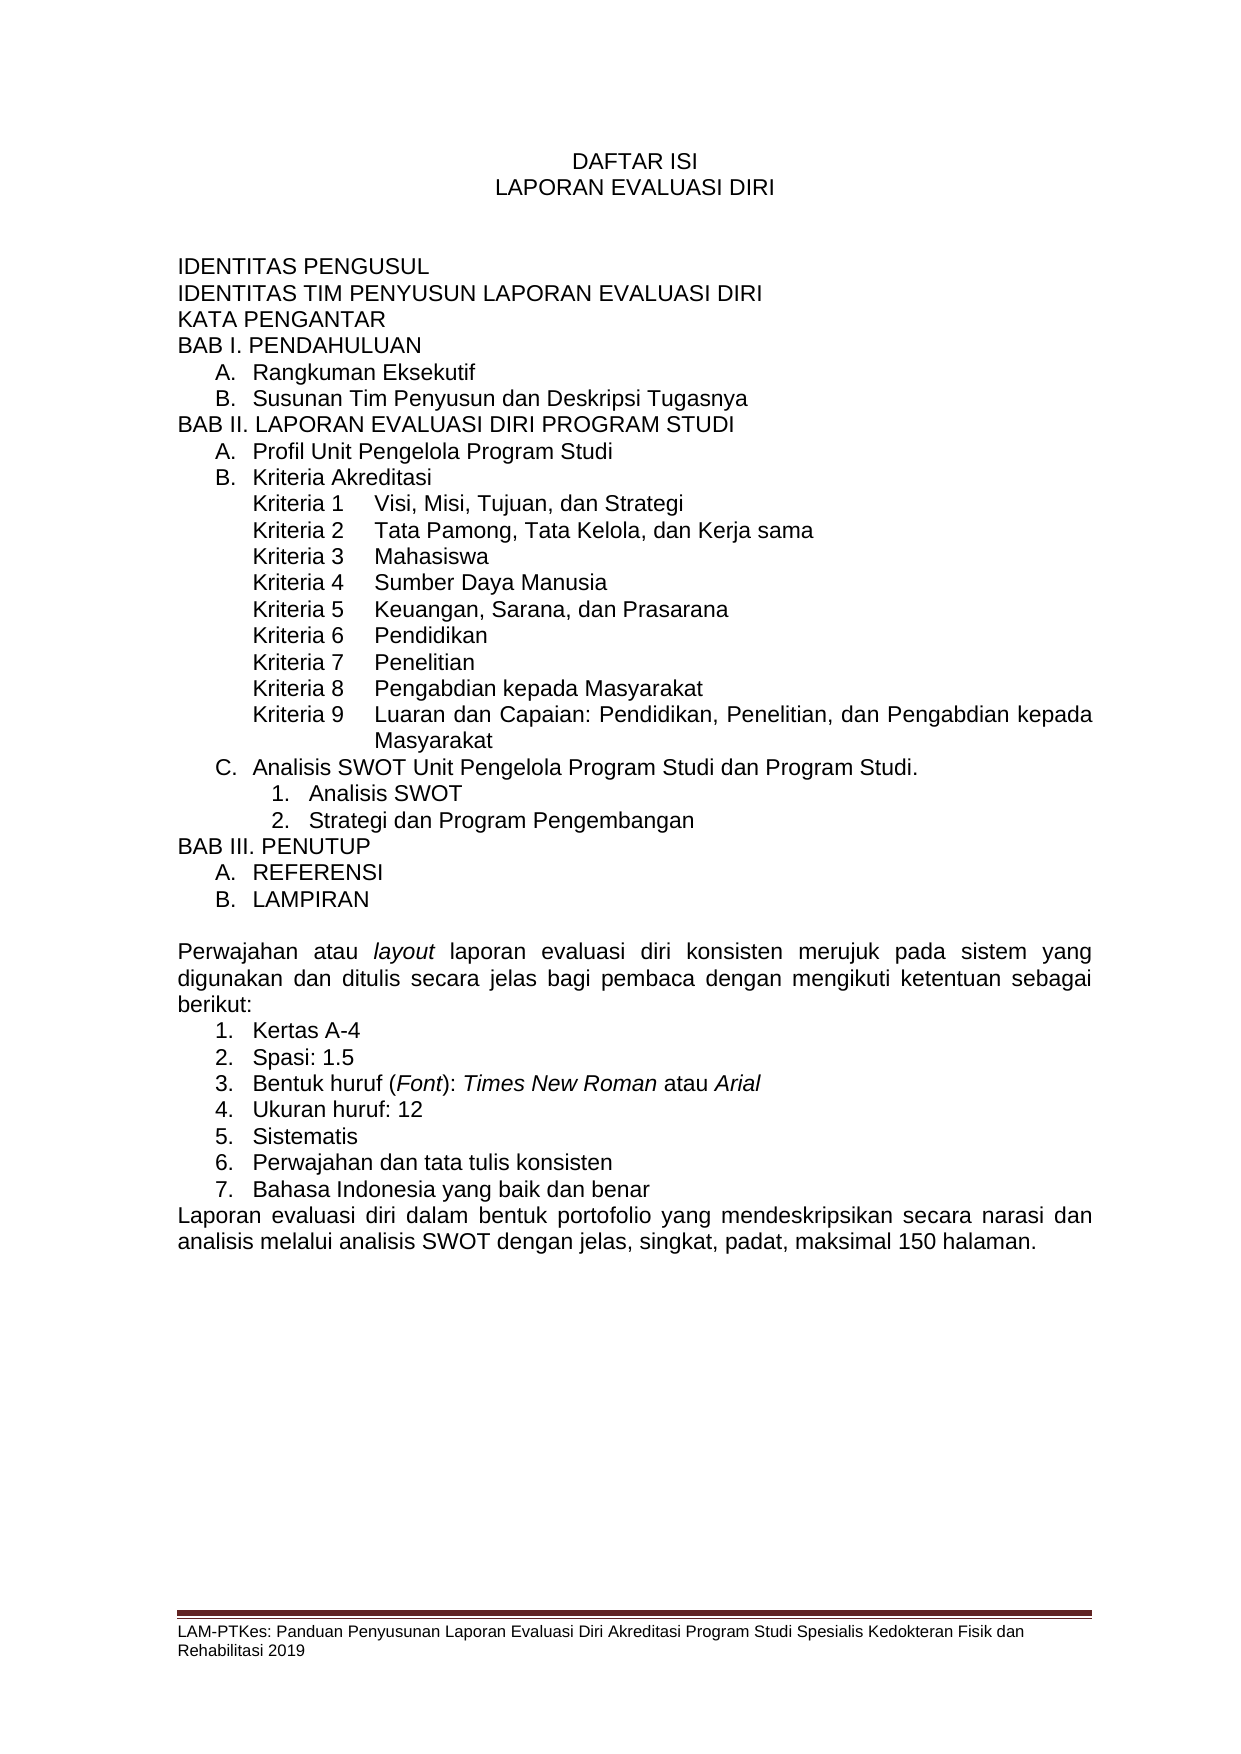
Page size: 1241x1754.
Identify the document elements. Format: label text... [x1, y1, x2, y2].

list LAMPIRAN [215, 886, 1092, 912]
list Spasi: 1.5 [215, 1044, 1092, 1070]
text Laporan evaluasi diri dalam bentuk portofolio yang mendeskripsikan secara narasi dan analisis melalui analisis SWOT dengan jelas, singkat, padat, maksimal 150 halaman. [177, 1202, 1092, 1254]
list Profil Unit Pengelola Program Studi [215, 438, 1092, 464]
list Bahasa Indonesia yang baik dan benar [215, 1176, 1092, 1202]
list Analisis SWOT Unit Pengelola Program Studi dan Program Studi. [215, 754, 1092, 780]
text BAB I. PENDAHULUAN [177, 332, 1092, 358]
list Kertas A-4 [215, 1017, 1092, 1044]
text IDENTITAS PENGUSUL [177, 253, 1092, 279]
text Kriteria 4 Sumber Daya Manusia [252, 569, 1092, 596]
text DAFTAR ISI [177, 148, 1092, 174]
list REFERENSI [215, 859, 1092, 886]
text KATA PENGANTAR [177, 306, 1092, 332]
list Analisis SWOT [271, 780, 1092, 807]
text BAB II. LAPORAN EVALUASI DIRI PROGRAM STUDI [177, 411, 1092, 438]
text LAPORAN EVALUASI DIRI [177, 174, 1092, 200]
list Bentuk huruf (Font): Times New Roman atau Arial [215, 1070, 1092, 1096]
text Kriteria 5 Keuangan, Sarana, dan Prasarana [252, 596, 1092, 622]
text Kriteria 7 Penelitian [252, 648, 1092, 675]
text Kriteria 2 Tata Pamong, Tata Kelola, dan Kerja sama [252, 517, 1092, 543]
list Ukuran huruf: 12 [215, 1096, 1092, 1123]
text Kriteria 1 Visi, Misi, Tujuan, dan Strategi [252, 490, 1092, 517]
text Perwajahan atau layout laporan evaluasi diri konsisten merujuk pada sistem yang digunakan dan ditulis secara jelas bagi pembaca dengan mengikuti ketentuan sebagai berikut: [177, 938, 1092, 1017]
list Susunan Tim Penyusun dan Deskripsi Tugasnya [215, 385, 1092, 411]
list Strategi dan Program Pengembangan [271, 807, 1092, 833]
text IDENTITAS TIM PENYUSUN LAPORAN EVALUASI DIRI [177, 279, 1092, 306]
list Perwajahan dan tata tulis konsisten [215, 1149, 1092, 1176]
list Sistematis [215, 1123, 1092, 1149]
text BAB III. PENUTUP [177, 833, 1092, 859]
text Kriteria 8 Pengabdian kepada Masyarakat [252, 675, 1092, 701]
text Kriteria 9 Luaran dan Capaian: Pendidikan, Penelitian, dan Pengabdian kepada Masyarakat [252, 701, 1092, 754]
list Kriteria Akreditasi [215, 464, 1092, 490]
text Kriteria 3 Mahasiswa [252, 543, 1092, 569]
list Rangkuman Eksekutif [215, 358, 1092, 385]
text Kriteria 6 Pendidikan [252, 622, 1092, 648]
